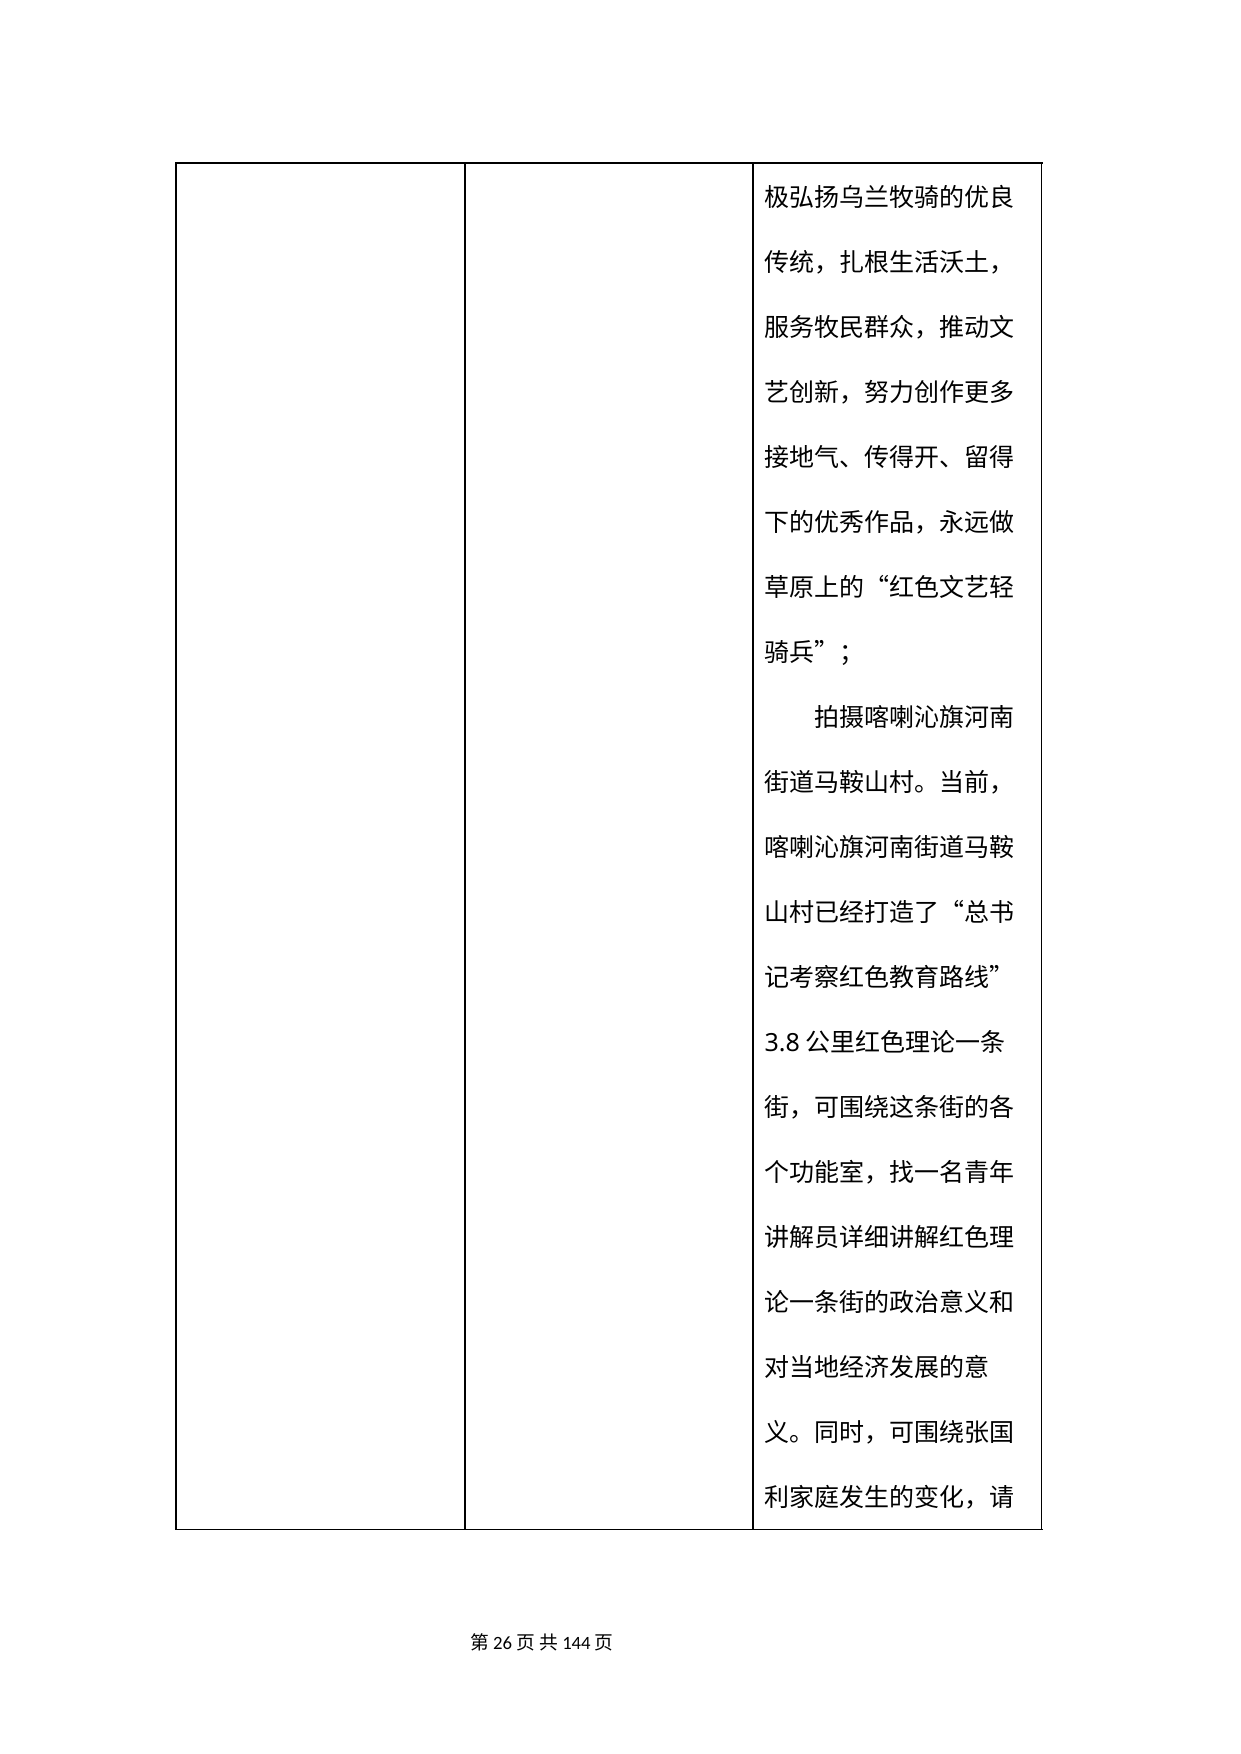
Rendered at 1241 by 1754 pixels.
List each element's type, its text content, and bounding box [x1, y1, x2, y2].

table_cell 1 [177, 164, 464, 1528]
table_cell [466, 164, 752, 1528]
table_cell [754, 164, 1041, 1528]
